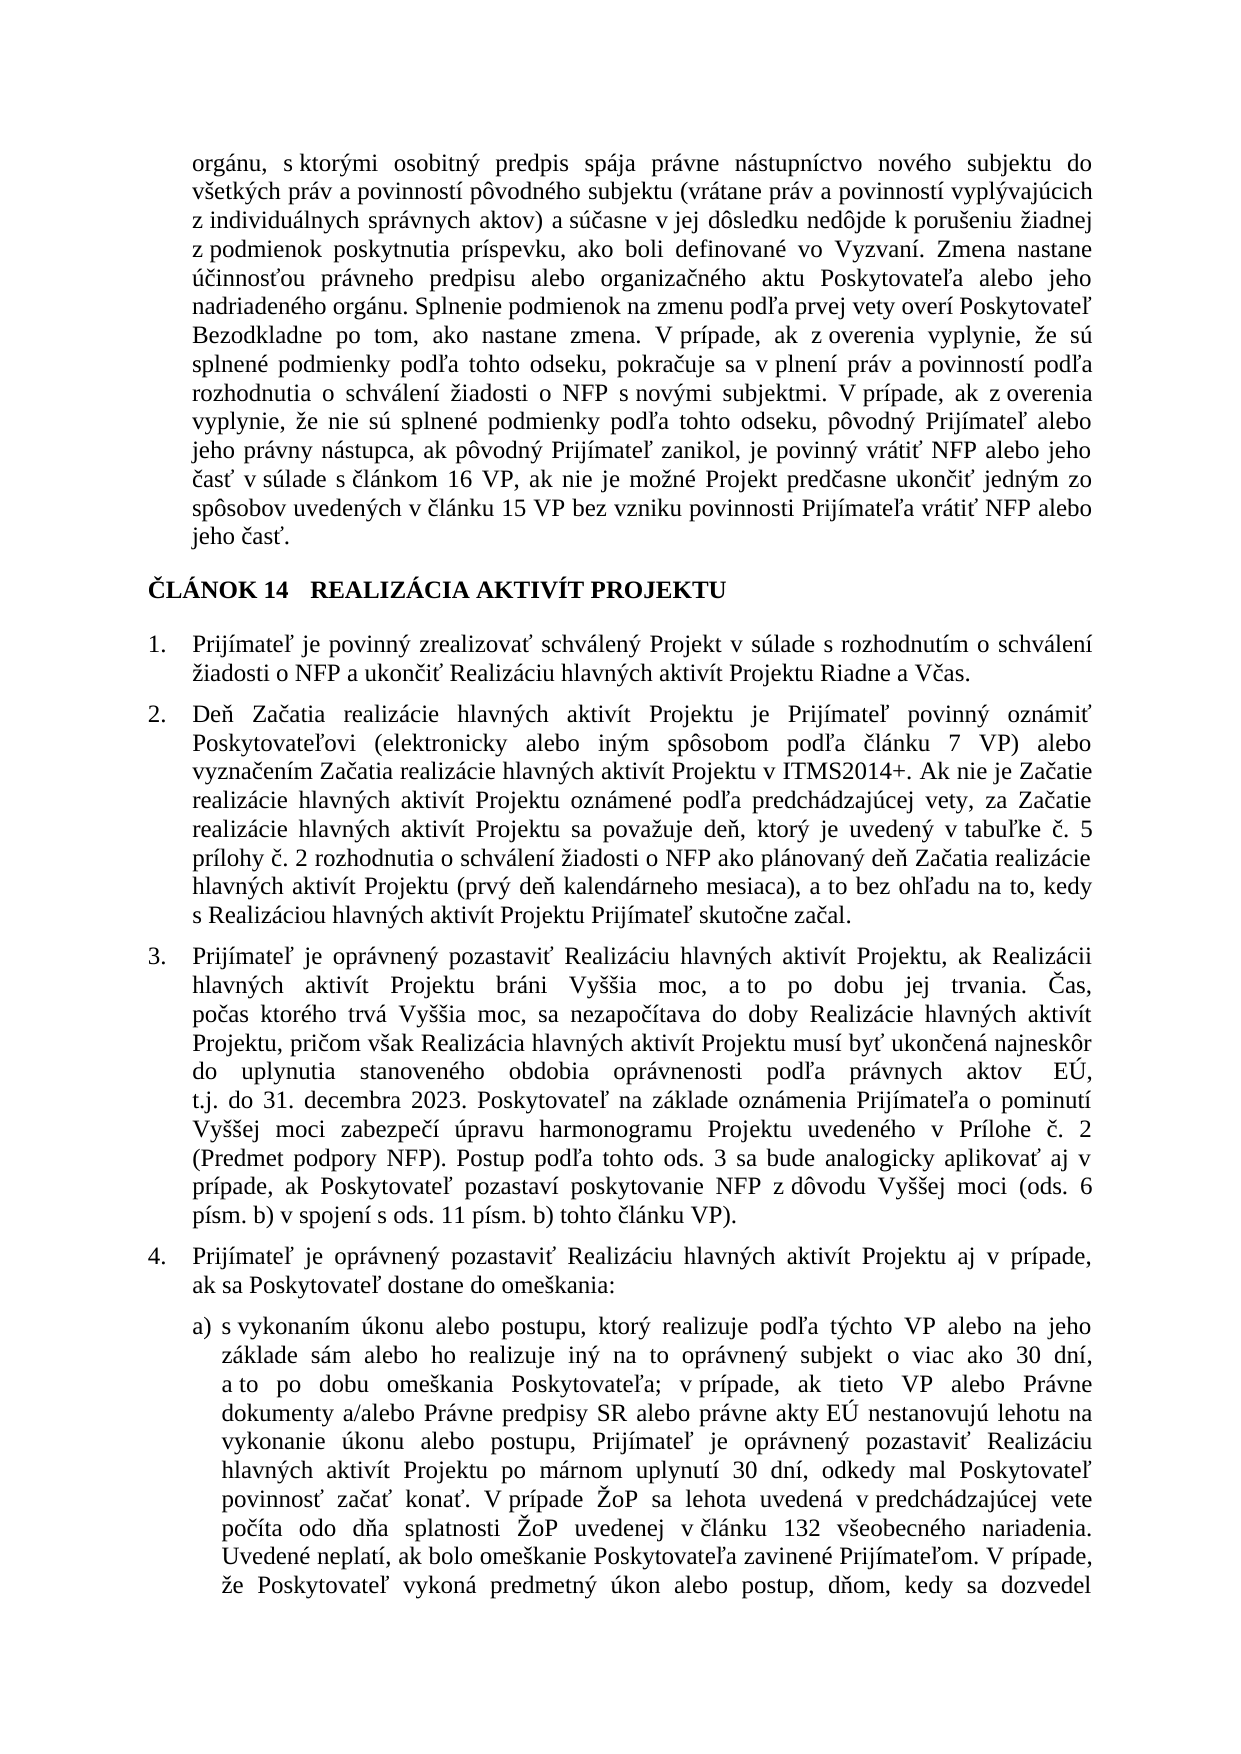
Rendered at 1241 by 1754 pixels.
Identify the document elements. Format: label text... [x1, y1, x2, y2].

list Prijímateľ je oprávnený pozastaviť Realizáciu hlavných aktivít Projektu, ak Realizácii hlavných aktivít Projektu bráni Vyššia moc, a to po dobu jej trvania. Čas, počas ktorého trvá Vyššia moc, sa nezapočítava do doby Realizácie hlavných aktivít Projektu, pričom však Realizácia hlavných aktivít Projektu musí byť ukončená najneskôr do uplynutia stanoveného obdobia oprávnenosti podľa právnych aktov EÚ, t.j. do 31. decembra 2023. Poskytovateľ na základe oznámenia Prijímateľa o pominutí Vyššej moci zabezpečí úpravu harmonogramu Projektu uvedeného v Prílohe č. 2 (Predmet podpory NFP). Postup podľa tohto ods. 3 sa bude analogicky aplikovať aj v prípade, ak Poskytovateľ pozastaví poskytovanie NFP z dôvodu Vyššej moci (ods. 6 písm. b) v spojení s ods. 11 písm. b) tohto článku VP). [148, 941, 1093, 1229]
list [192, 1311, 1093, 1599]
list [148, 148, 1093, 550]
list Prijímateľ je povinný zrealizovať schválený Projekt v súlade s rozhodnutím o schválení žiadosti o NFP a ukončiť Realizáciu hlavných aktivít Projektu Riadne a Včas. [148, 629, 1093, 686]
list Deň Začatia realizácie hlavných aktivít Projektu je Prijímateľ povinný oznámiť Poskytovateľovi (elektronicky alebo iným spôsobom podľa článku 7 VP) alebo vyznačením Začatia realizácie hlavných aktivít Projektu v ITMS2014+. Ak nie je Začatie realizácie hlavných aktivít Projektu oznámené podľa predchádzajúcej vety, za Začatie realizácie hlavných aktivít Projektu sa považuje deň, ktorý je uvedený v tabuľke č. 5 prílohy č. 2 rozhodnutia o schválení žiadosti o NFP ako plánovaný deň Začatia realizácie hlavných aktivít Projektu (prvý deň kalendárneho mesiaca), a to bez ohľadu na to, kedy s Realizáciou hlavných aktivít Projektu Prijímateľ skutočne začal. [148, 699, 1093, 929]
text ČLÁNOK 14 REALIZÁCIA AKTIVÍT PROJEKTU [148, 575, 1093, 604]
list Prijímateľ je oprávnený pozastaviť Realizáciu hlavných aktivít Projektu aj v prípade, ak sa Poskytovateľ dostane do omeškania: [148, 1241, 1093, 1299]
